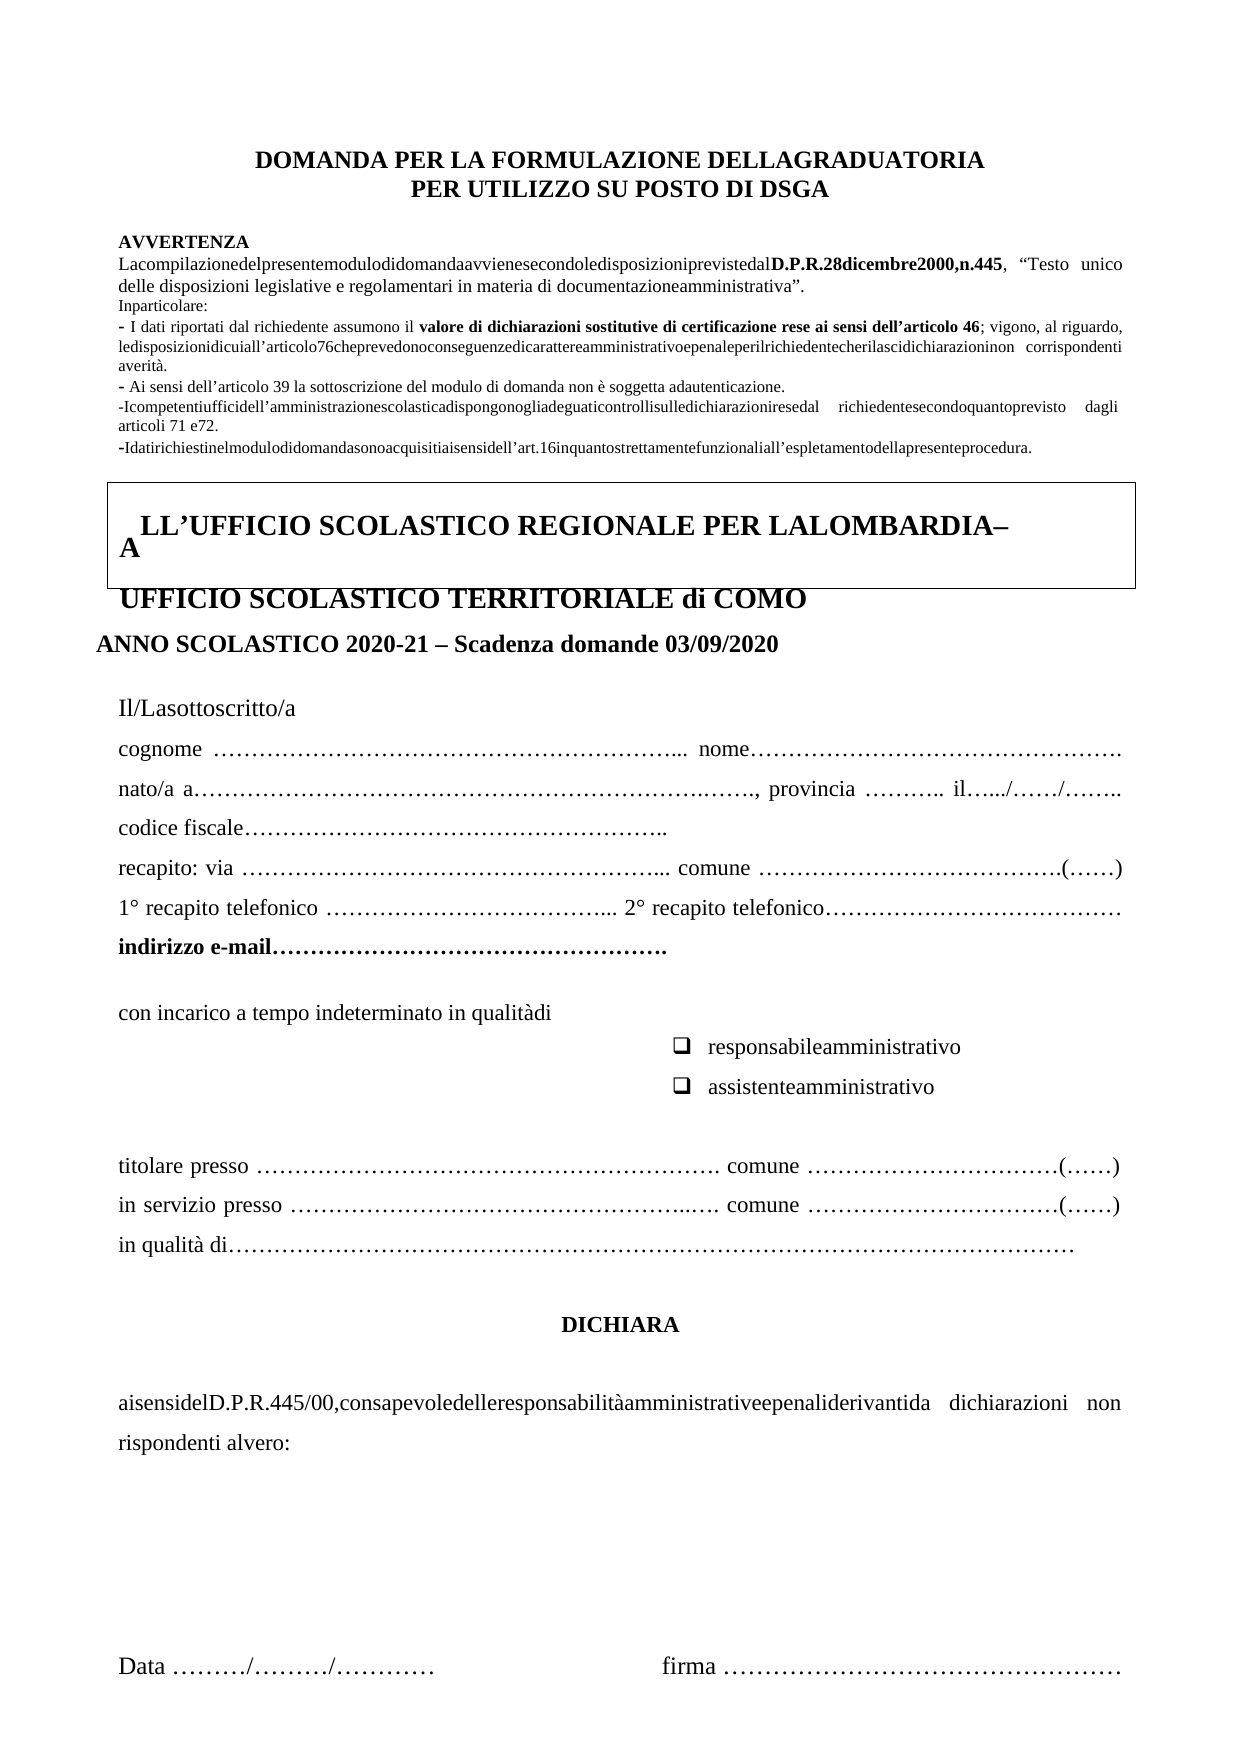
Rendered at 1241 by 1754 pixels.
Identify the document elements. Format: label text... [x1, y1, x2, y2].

text con incarico a tempo indeterminato in qualitàdi [118, 999, 557, 1026]
list assistenteamministrativo [672, 1073, 1144, 1099]
text cognome ……………………………………………………... nome…………………………………………. nato/a a………………………………………………………….……., provincia ……….. il….../……/…….. codice fiscale……………………………………………….. [118, 736, 1122, 841]
text aisensidelD.P.R.445/00,consapevoledelleresponsabilitàamministrativeepenaliderivantida dichiarazioni non rispondenti alvero: [118, 1389, 1122, 1456]
text Inparticolare: [118, 296, 1144, 315]
text DOMANDA PER LA FORMULAZIONE DELLAGRADUATORIA [140, 145, 1100, 174]
text -Idatirichiestinelmodulodidomandasonoacquisitiaisensidell’art.16inquantostrettamentefunzionaliall’espletamentodellapresenteprocedura. [118, 436, 1144, 457]
text recapito: via ………………………………………………... comune ………………………………….(……) 1° recapito telefonico ………………………………... 2° recapito telefonico………………………………… indirizzo e-mail……………………………………………. [118, 854, 1122, 960]
list responsabileamministrativo [672, 1033, 1144, 1059]
text titolare presso ……………………………………………………. comune ……………………………(……) in servizio presso ……………………………………………..…. comune ……………………………(……) in qualità di………………………………………………………………………………………………… [118, 1152, 1120, 1257]
text PER UTILIZZO SU POSTO DI DSGA [140, 174, 1100, 203]
subtitle DICHIARA [140, 1311, 1100, 1337]
list Ai sensi dell’articolo 39 la sottoscrizione del modulo di domanda non è soggetta adautenticazione. [118, 375, 1144, 397]
list I dati riportati dal richiedente assumono il valore di dichiarazioni sostitutive di certificazione rese ai sensi dell’articolo 46; vigono, al riguardo, ledisposizionidicuiall’articolo76cheprevedonoconseguenzedicarattereamministrativoepenaleperilrichiedentecherilascidichiarazioninon corrispondenti averità. [118, 316, 1122, 375]
text AVVERTENZA [118, 232, 1144, 253]
text -Icompetentiufficidell’amministrazionescolasticadispongonogliadeguaticontrollisulledichiarazioniresedal richiedentesecondoquantoprevisto dagli articoli 71 e72. [118, 397, 1119, 435]
text LacompilazionedelpresentemodulodidomandaavvienesecondoledisposizioniprevistedalD.P.R.28dicembre2000,n.445, “Testo unico delle disposizioni legislative e regolamentari in materia di documentazioneamministrativa”. [118, 253, 1123, 296]
text Il/Lasottoscritto/a [118, 693, 1144, 721]
text ANNO SCOLASTICO 2020-21 – Scadenza domande 03/09/2020 [96, 629, 1144, 658]
